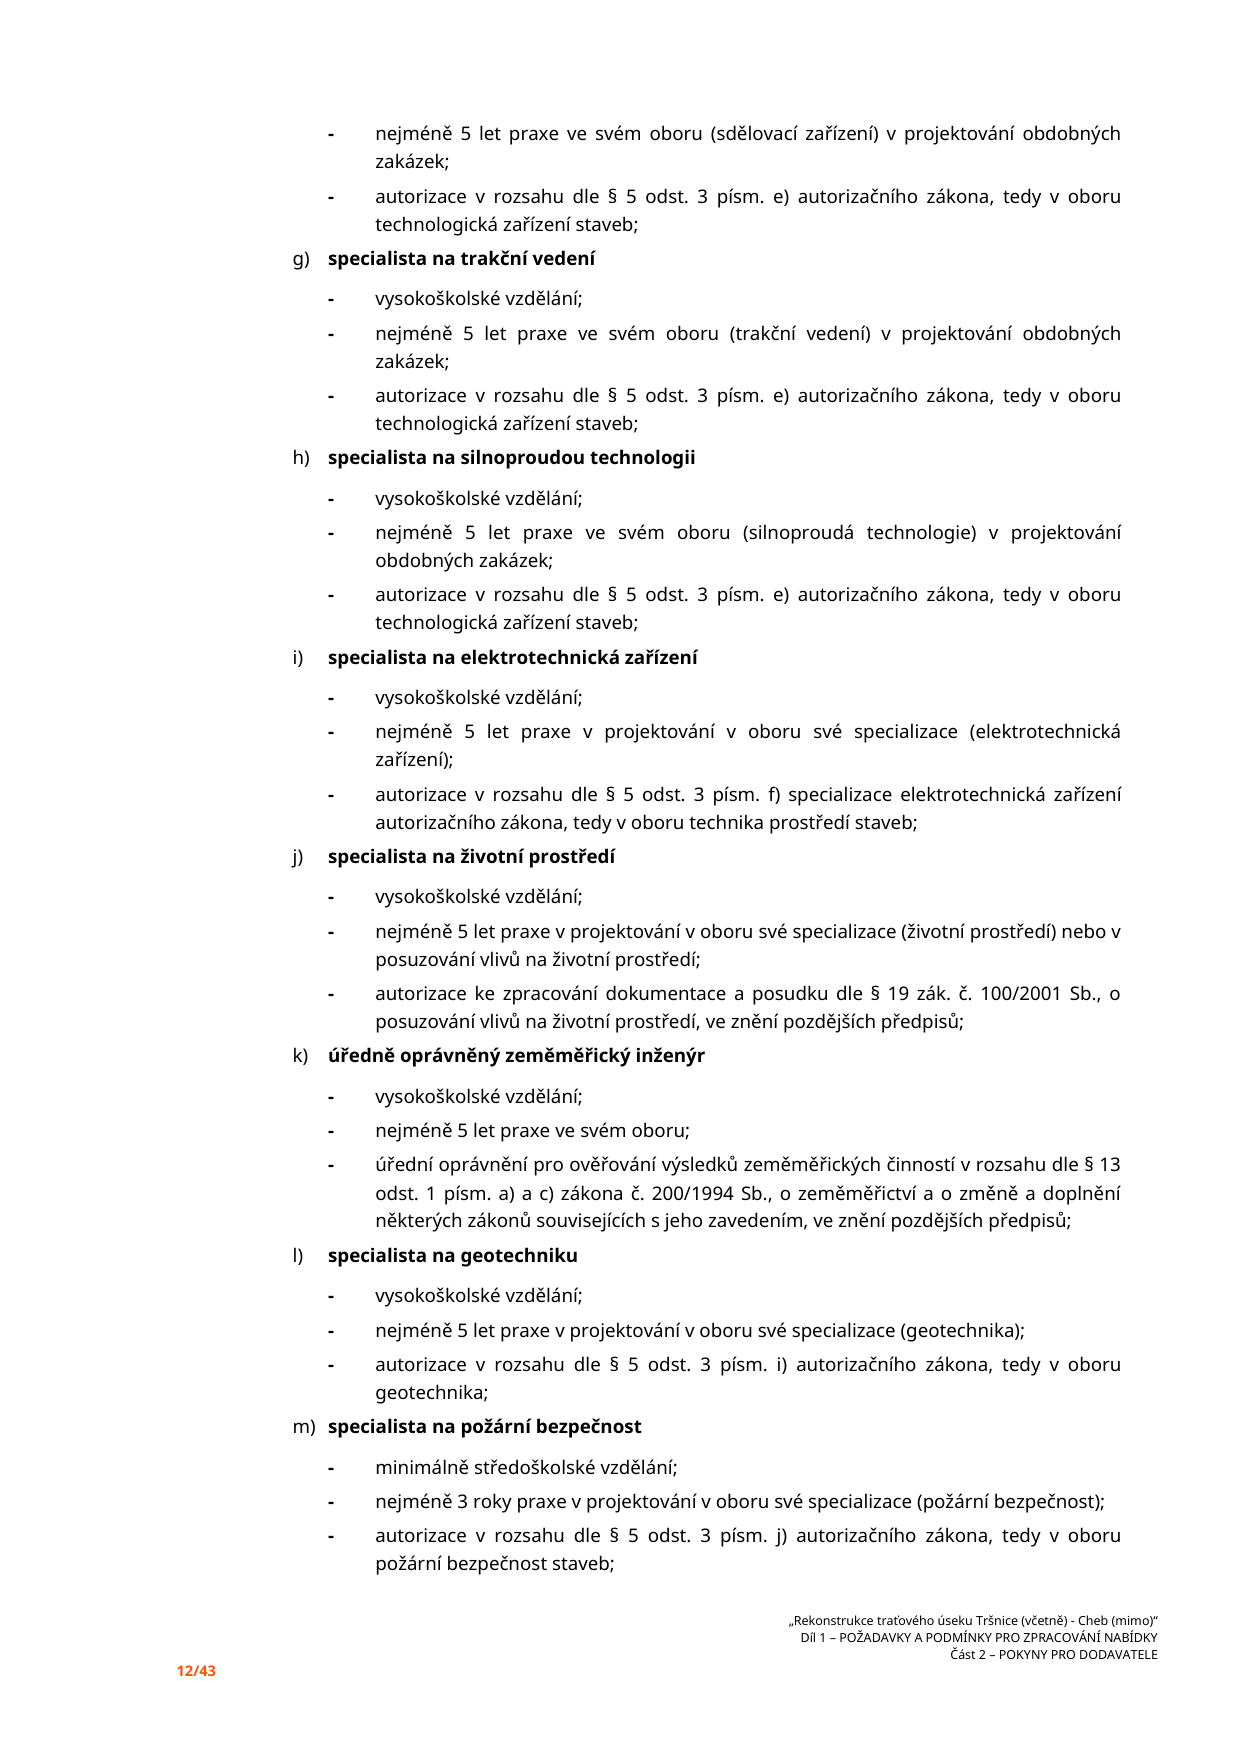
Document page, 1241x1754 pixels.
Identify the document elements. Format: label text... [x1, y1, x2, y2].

text nejméně 5 let praxe ve svém oboru (trakční vedení) v projektování obdobných zakázek; [328, 320, 1122, 373]
text vysokoškolské vzdělání; [328, 684, 1122, 710]
text nejméně 5 let praxe ve svém oboru (silnoproudá technologie) v projektování obdobných zakázek; [328, 519, 1122, 573]
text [328, 183, 1122, 236]
text nejméně 5 let praxe v projektování v oboru své specializace (životní prostředí) nebo v posuzování vlivů na životní prostředí; [328, 918, 1122, 972]
text nejméně 5 let praxe v projektování v oboru své specializace (geotechnika); [328, 1317, 1122, 1342]
text vysokoškolské vzdělání; [328, 1283, 1122, 1308]
text vysokoškolské vzdělání; [328, 884, 1122, 909]
text nejméně 3 roky praxe v projektování v oboru své specializace (požární bezpečnost); [328, 1488, 1122, 1514]
text autorizace v rozsahu dle § 5 odst. 3 písm. f) specializace elektrotechnická zařízení autorizačního zákona, tedy v oboru technika prostředí staveb; [328, 781, 1122, 834]
list specialista na trakční vedení [292, 245, 1122, 271]
text autorizace ke zpracování dokumentace a posudku dle § 19 zák. č. 100/2001 Sb., o posuzování vlivů na životní prostředí, ve znění pozdějších předpisů; [328, 980, 1122, 1034]
text vysokoškolské vzdělání; [328, 485, 1122, 511]
list specialista na životní prostředí [292, 843, 1122, 869]
text nejméně 5 let praxe ve svém oboru; [328, 1117, 1122, 1143]
list specialista na geotechniku [292, 1242, 1122, 1268]
list specialista na silnoproudou technologii [292, 444, 1122, 470]
text autorizace v rozsahu dle § 5 odst. 3 písm. j) autorizačního zákona, tedy v oboru požární bezpečnost staveb; [328, 1522, 1122, 1576]
list specialista na požární bezpečnost [292, 1413, 1122, 1439]
text nejméně 5 let praxe ve svém oboru (sdělovací zařízení) v projektování obdobných zakázek; [328, 121, 1122, 174]
text autorizace v rozsahu dle § 5 odst. 3 písm. e) autorizačního zákona, tedy v oboru technologická zařízení staveb; [328, 382, 1122, 436]
list úředně oprávněný zeměměřický inženýr [292, 1043, 1122, 1068]
text autorizace v rozsahu dle § 5 odst. 3 písm. i) autorizačního zákona, tedy v oboru geotechnika; [328, 1351, 1122, 1405]
text úřední oprávnění pro ověřování výsledků zeměměřických činností v rozsahu dle § 13 odst. 1 písm. a) a c) zákona č. 200/1994 Sb., o zeměměřictví a o změně a doplnění některých zákonů souvisejících s jeho zavedením, ve znění pozdějších předpisů; [328, 1152, 1122, 1233]
text vysokoškolské vzdělání; [328, 1083, 1122, 1109]
text vysokoškolské vzdělání; [328, 286, 1122, 311]
text autorizace v rozsahu dle § 5 odst. 3 písm. e) autorizačního zákona, tedy v oboru technologická zařízení staveb; [328, 582, 1122, 635]
text nejméně 5 let praxe v projektování v oboru své specializace (elektrotechnická zařízení); [328, 719, 1122, 772]
list specialista na elektrotechnická zařízení [292, 644, 1122, 669]
text minimálně středoškolské vzdělání; [328, 1454, 1122, 1479]
